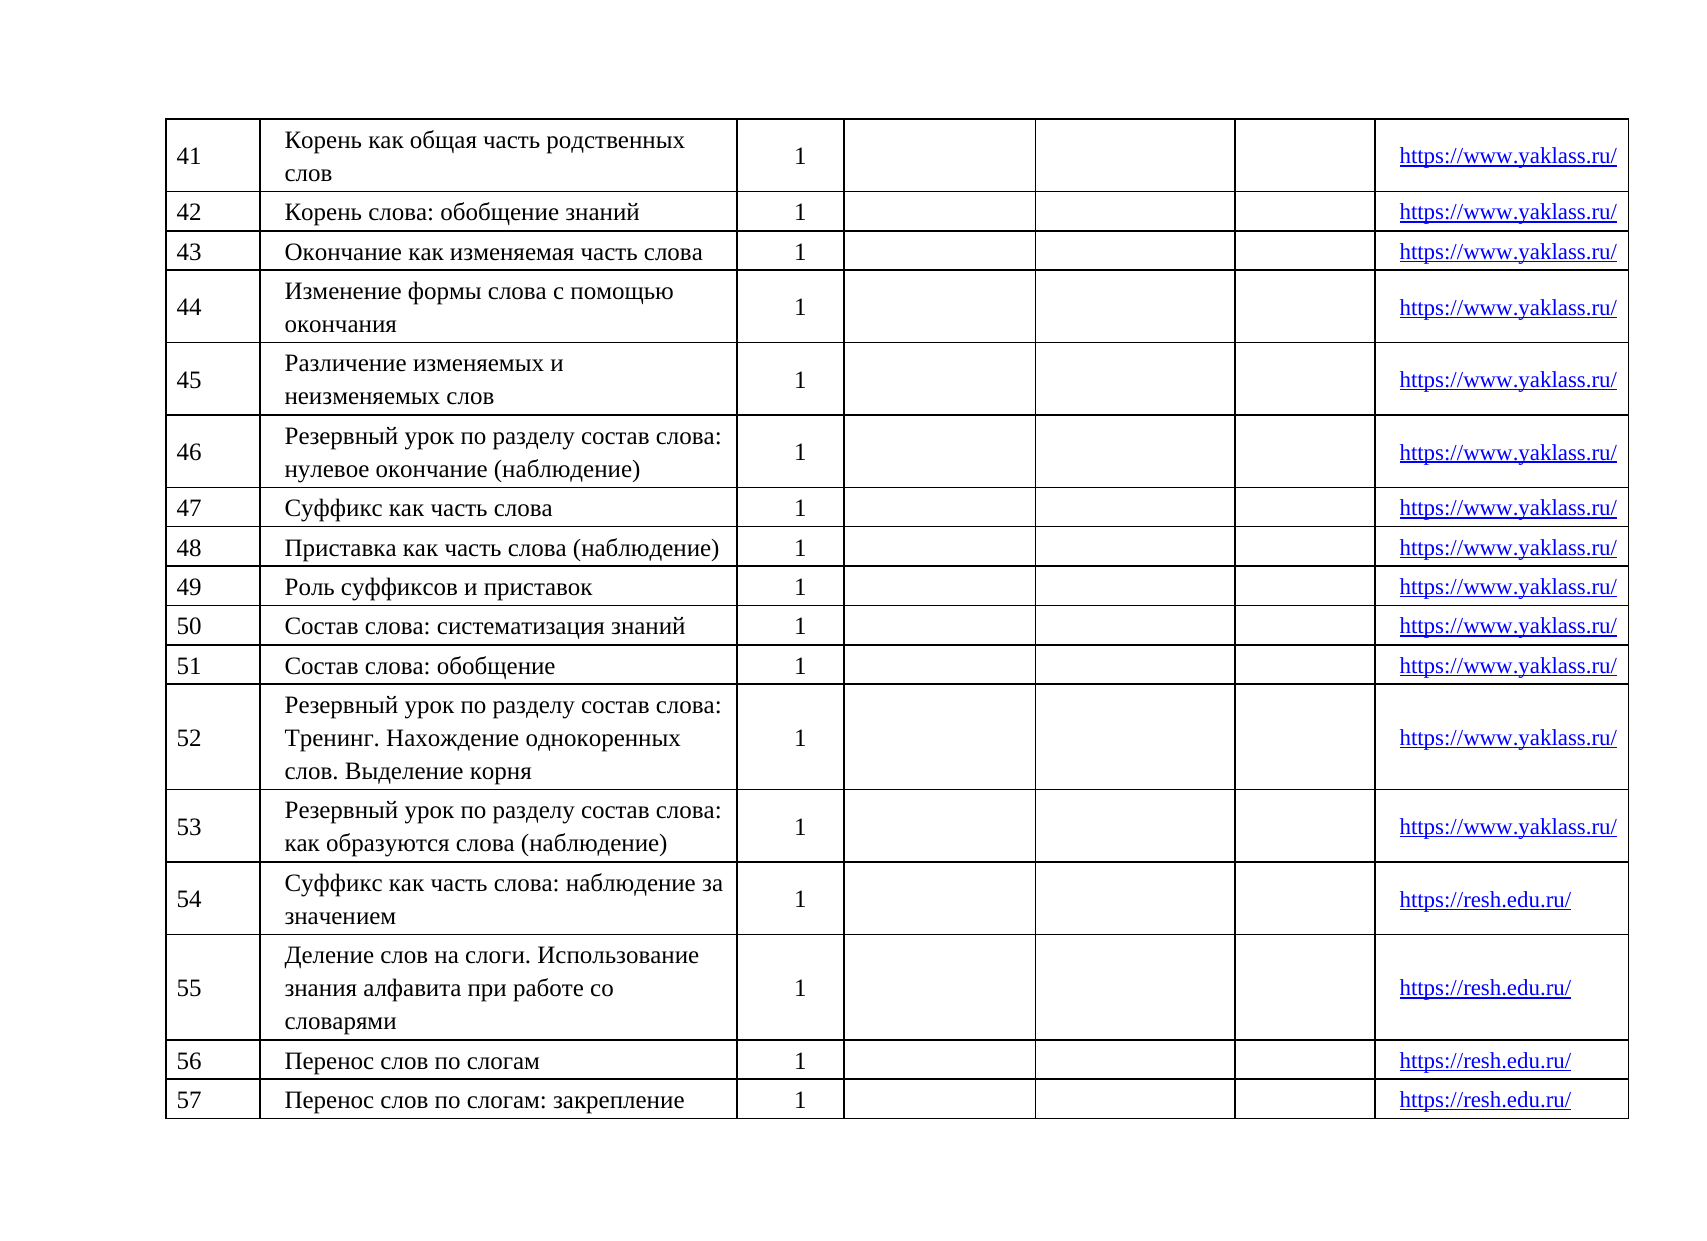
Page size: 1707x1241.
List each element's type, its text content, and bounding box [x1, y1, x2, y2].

table_cell [1036, 416, 1234, 486]
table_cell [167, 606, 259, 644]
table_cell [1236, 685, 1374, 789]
table_cell 1 [738, 488, 843, 526]
table_cell [1036, 343, 1234, 414]
table_cell [1236, 192, 1374, 230]
table_cell [845, 232, 1035, 269]
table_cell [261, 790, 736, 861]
table_cell [845, 192, 1035, 230]
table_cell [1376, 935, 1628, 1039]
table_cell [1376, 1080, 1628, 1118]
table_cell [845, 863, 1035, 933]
table_cell Резервный урок по разделу состав слова: нулевое окончание (наблюдение) [261, 416, 736, 486]
table_cell [1236, 416, 1374, 486]
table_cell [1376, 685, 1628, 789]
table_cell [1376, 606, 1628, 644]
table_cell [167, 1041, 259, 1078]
table_cell [1036, 120, 1234, 191]
table_cell [1036, 192, 1234, 230]
table_cell 42 [167, 192, 259, 230]
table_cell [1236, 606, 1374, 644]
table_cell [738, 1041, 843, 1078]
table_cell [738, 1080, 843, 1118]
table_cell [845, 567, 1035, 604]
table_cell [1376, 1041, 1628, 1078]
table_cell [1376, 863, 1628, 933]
table_cell https://www.yaklass.ru/ [1376, 527, 1628, 565]
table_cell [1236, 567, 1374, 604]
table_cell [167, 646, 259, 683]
table_cell [845, 343, 1035, 414]
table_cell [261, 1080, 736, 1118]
table_cell 48 [167, 527, 259, 565]
table_cell 47 [167, 488, 259, 526]
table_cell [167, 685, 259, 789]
table_cell [1236, 271, 1374, 342]
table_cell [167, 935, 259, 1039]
table_cell [845, 527, 1035, 565]
table_cell [1036, 488, 1234, 526]
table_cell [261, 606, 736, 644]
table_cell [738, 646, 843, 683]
table_cell Различение изменяемых и неизменяемых слов [261, 343, 736, 414]
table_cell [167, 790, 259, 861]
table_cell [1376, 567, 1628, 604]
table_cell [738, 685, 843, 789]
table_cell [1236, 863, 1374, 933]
table_cell [1236, 120, 1374, 191]
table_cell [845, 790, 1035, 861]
table_cell [845, 271, 1035, 342]
table_cell 1 [738, 232, 843, 269]
table_cell https://www.yaklass.ru/ [1376, 192, 1628, 230]
table_cell https://www.yaklass.ru/ [1376, 271, 1628, 342]
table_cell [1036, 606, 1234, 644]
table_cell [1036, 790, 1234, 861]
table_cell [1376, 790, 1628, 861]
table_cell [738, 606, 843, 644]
table_cell [1036, 232, 1234, 269]
table_cell 1 [738, 343, 843, 414]
table_cell 1 [738, 271, 843, 342]
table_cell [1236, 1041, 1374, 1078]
table_cell [1036, 271, 1234, 342]
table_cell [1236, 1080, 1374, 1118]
table_cell 1 [738, 192, 843, 230]
table_cell [1236, 232, 1374, 269]
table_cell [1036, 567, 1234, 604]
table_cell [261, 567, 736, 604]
table_cell https://www.yaklass.ru/ [1376, 343, 1628, 414]
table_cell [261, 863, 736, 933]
table_cell [845, 488, 1035, 526]
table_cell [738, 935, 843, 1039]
table_cell [1036, 527, 1234, 565]
table_cell https://www.yaklass.ru/ [1376, 416, 1628, 486]
table_cell [1236, 488, 1374, 526]
table_cell 44 [167, 271, 259, 342]
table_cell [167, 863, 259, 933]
table_cell Изменение формы слова с помощью окончания [261, 271, 736, 342]
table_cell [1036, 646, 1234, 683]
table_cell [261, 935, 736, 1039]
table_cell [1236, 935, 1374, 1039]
table_cell Корень как общая часть родственных слов [261, 120, 736, 191]
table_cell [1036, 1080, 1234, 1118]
table_cell 45 [167, 343, 259, 414]
table_cell [1236, 343, 1374, 414]
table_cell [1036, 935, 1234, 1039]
table_cell [1236, 527, 1374, 565]
table_cell Суффикс как часть слова [261, 488, 736, 526]
table_cell [845, 120, 1035, 191]
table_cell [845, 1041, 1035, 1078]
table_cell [1376, 120, 1628, 191]
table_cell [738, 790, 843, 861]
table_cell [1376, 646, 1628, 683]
table_cell 1 [738, 416, 843, 486]
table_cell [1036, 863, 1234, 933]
table_cell Корень слова: обобщение знаний [261, 192, 736, 230]
table_cell 1 [738, 120, 843, 191]
table_cell 1 [738, 527, 843, 565]
table_cell 46 [167, 416, 259, 486]
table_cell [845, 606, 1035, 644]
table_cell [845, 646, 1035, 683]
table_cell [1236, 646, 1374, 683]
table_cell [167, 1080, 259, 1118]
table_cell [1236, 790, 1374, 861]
table_cell 43 [167, 232, 259, 269]
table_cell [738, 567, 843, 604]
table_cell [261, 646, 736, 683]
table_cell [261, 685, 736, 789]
table_cell Окончание как изменяемая часть слова [261, 232, 736, 269]
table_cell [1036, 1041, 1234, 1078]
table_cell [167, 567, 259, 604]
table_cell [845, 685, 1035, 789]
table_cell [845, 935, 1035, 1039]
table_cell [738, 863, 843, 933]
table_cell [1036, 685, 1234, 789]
table_cell https://www.yaklass.ru/ [1376, 232, 1628, 269]
table_cell [845, 416, 1035, 486]
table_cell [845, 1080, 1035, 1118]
table_cell 41 [167, 120, 259, 191]
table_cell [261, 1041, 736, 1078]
table_cell https://www.yaklass.ru/ [1376, 488, 1628, 526]
table_cell Приставка как часть слова (наблюдение) [261, 527, 736, 565]
